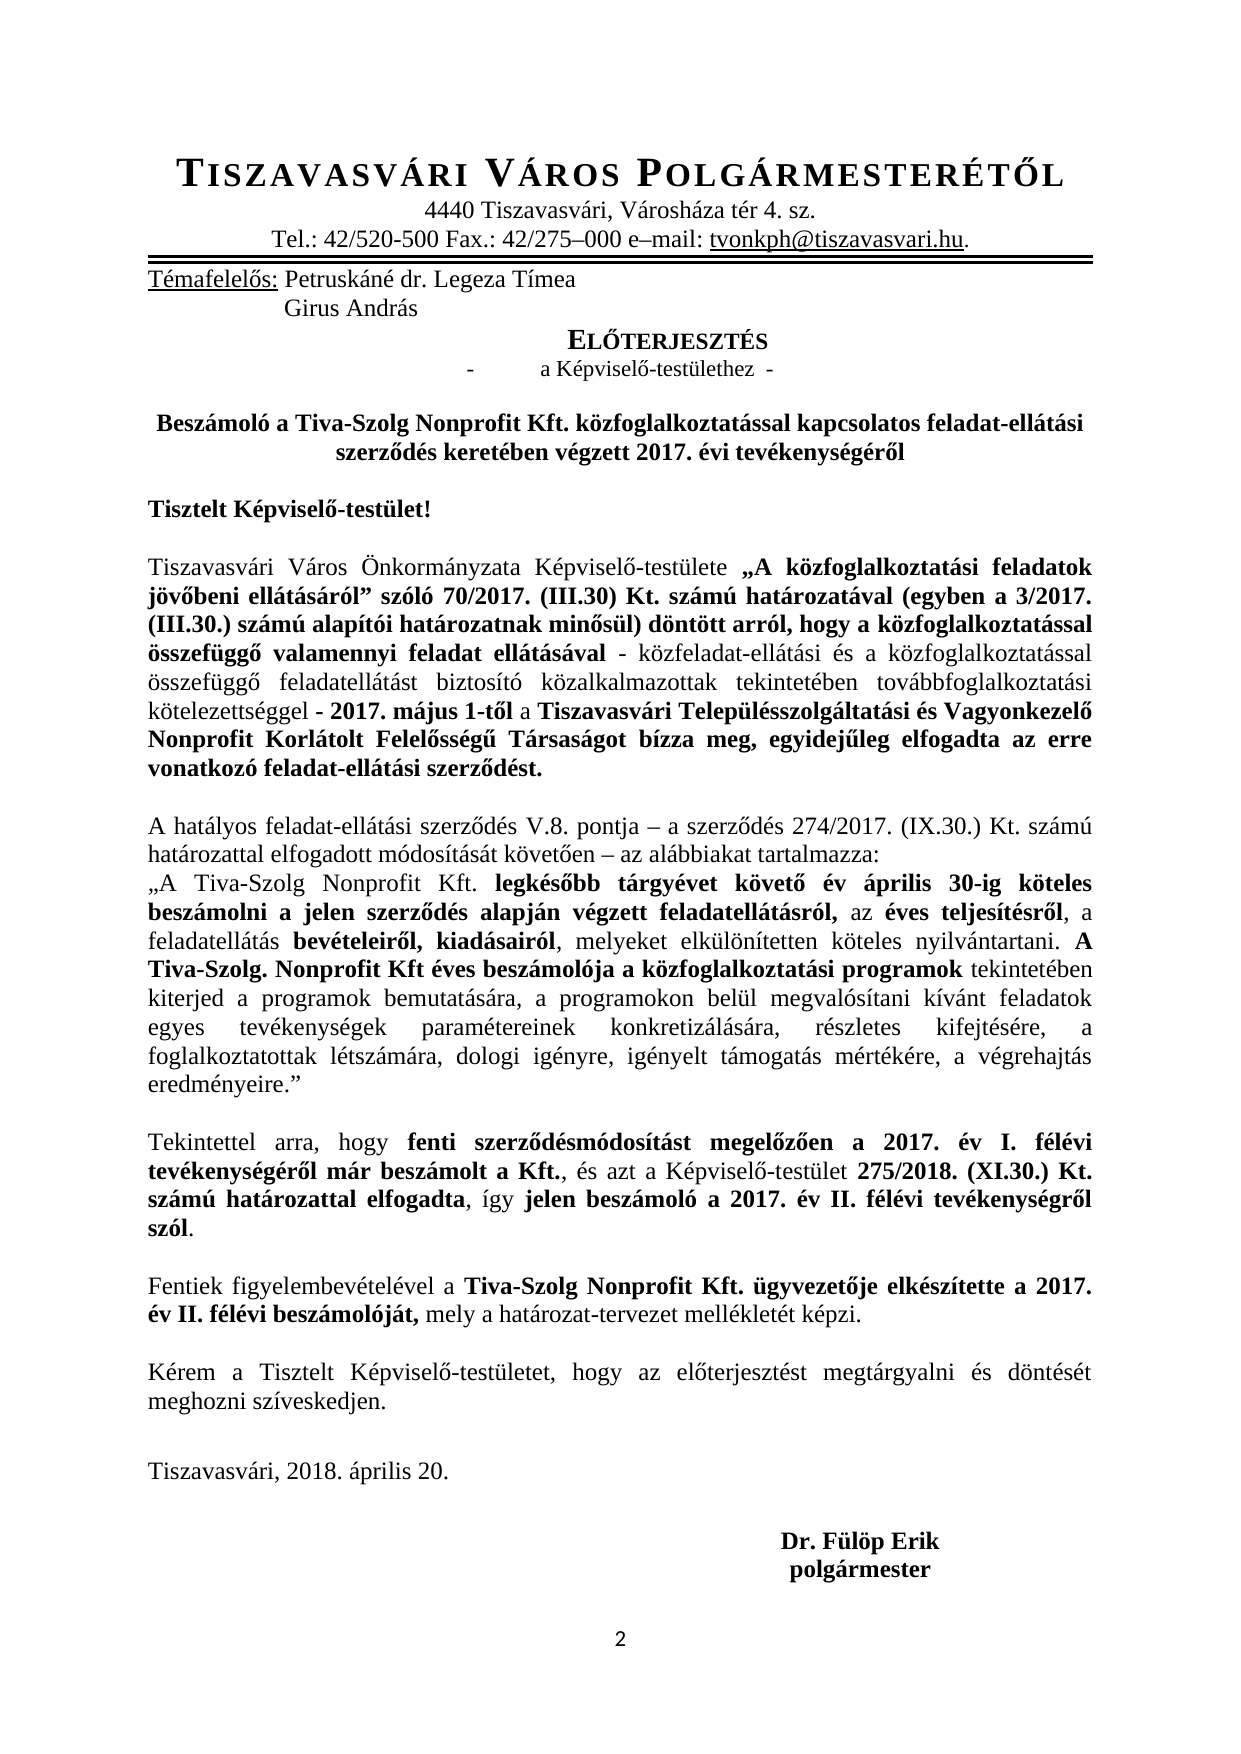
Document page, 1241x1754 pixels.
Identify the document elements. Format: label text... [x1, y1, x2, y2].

text 4440 Tiszavasvári, Városháza tér 4. sz. [148, 196, 1093, 224]
list a Képviselő-testülethez - [148, 356, 1093, 382]
text Tekintettel arra, hogy fenti szerződésmódosítást megelőzően a 2017. év I. félévi tevékenységéről már beszámolt a Kft., és azt a Képviselő-testület 275/2018. (XI.30.) Kt. számú határozattal elfogadta, így jelen beszámoló a 2017. év II. félévi tevékenységről szól. [148, 1127, 1093, 1242]
text Témafelelős: Petruskáné dr. Legeza Tímea [148, 264, 1093, 293]
text Tisztelt Képviselő-testület! [148, 494, 1093, 523]
text Tel.: 42/520-500 Fax.: 42/275–000 e–mail: tvonkph@tiszavasvari.hu. [148, 224, 1093, 255]
text Fentiek figyelembevételével a Tiva-Szolg Nonprofit Kft. ügyvezetője elkészítette a 2017. év II. félévi beszámolóját, mely a határozat-tervezet mellékletét képzi. [148, 1271, 1093, 1328]
text Kérem a Tisztelt Képviselő-testületet, hogy az előterjesztést megtárgyalni és döntését meghozni szíveskedjen. [148, 1357, 1093, 1414]
text „A Tiva-Szolg Nonprofit Kft. legkésőbb tárgyévet követő év április 30-ig köteles beszámolni a jelen szerződés alapján végzett feladatellátásról, az éves teljesítésről, a feladatellátás bevételeiről, kiadásairól, melyeket elkülönítetten köteles nyilvántartani. A Tiva-Szolg. Nonprofit Kft éves beszámolója a közfoglalkoztatási programok tekintetében kiterjed a programok bemutatására, a programokon belül megvalósítani kívánt feladatok egyes tevékenységek paramétereinek konkretizálására, részletes kifejtésére, a foglalkoztatottak létszámára, dologi igényre, igényelt támogatás mértékére, a végrehajtás eredményeire.” [148, 868, 1093, 1098]
text Tiszavasvári Város Önkormányzata Képviselő-testülete „A közfoglalkoztatási feladatok jövőbeni ellátásáról” szóló 70/2017. (III.30) Kt. számú határozatával (egyben a 3/2017.(III.30.) számú alapítói határozatnak minősül) döntött arról, hogy a közfoglalkoztatással összefüggő valamennyi feladat ellátásával - közfeladat-ellátási és a közfoglalkoztatással összefüggő feladatellátást biztosító közalkalmazottak tekintetében továbbfoglalkoztatási kötelezettséggel - 2017. május 1-től a Tiszavasvári Településszolgáltatási és Vagyonkezelő Nonprofit Korlátolt Felelősségű Társaságot bízza meg, egyidejűleg elfogadta az erre vonatkozó feladat-ellátási szerződést. [148, 552, 1093, 782]
text Girus András [148, 293, 1093, 322]
text A hatályos feladat-ellátási szerződés V.8. pontja – a szerződés 274/2017. (IX.30.) Kt. számú határozattal elfogadott módosítását követően – az alábbiakat tartalmazza: [148, 811, 1093, 868]
text Beszámoló a Tiva-Szolg Nonprofit Kft. közfoglalkoztatással kapcsolatos feladat-ellátási szerződés keretében végzett 2017. évi tevékenységéről [148, 408, 1093, 466]
text Tiszavasvári, 2018. április 20. [148, 1456, 1093, 1484]
text Előterjesztés [148, 322, 1093, 356]
text Dr. Fülöp Erik [148, 1526, 1093, 1554]
text Tiszavasvári Város Polgármesterétől [148, 148, 1093, 196]
text polgármester [148, 1554, 1093, 1583]
